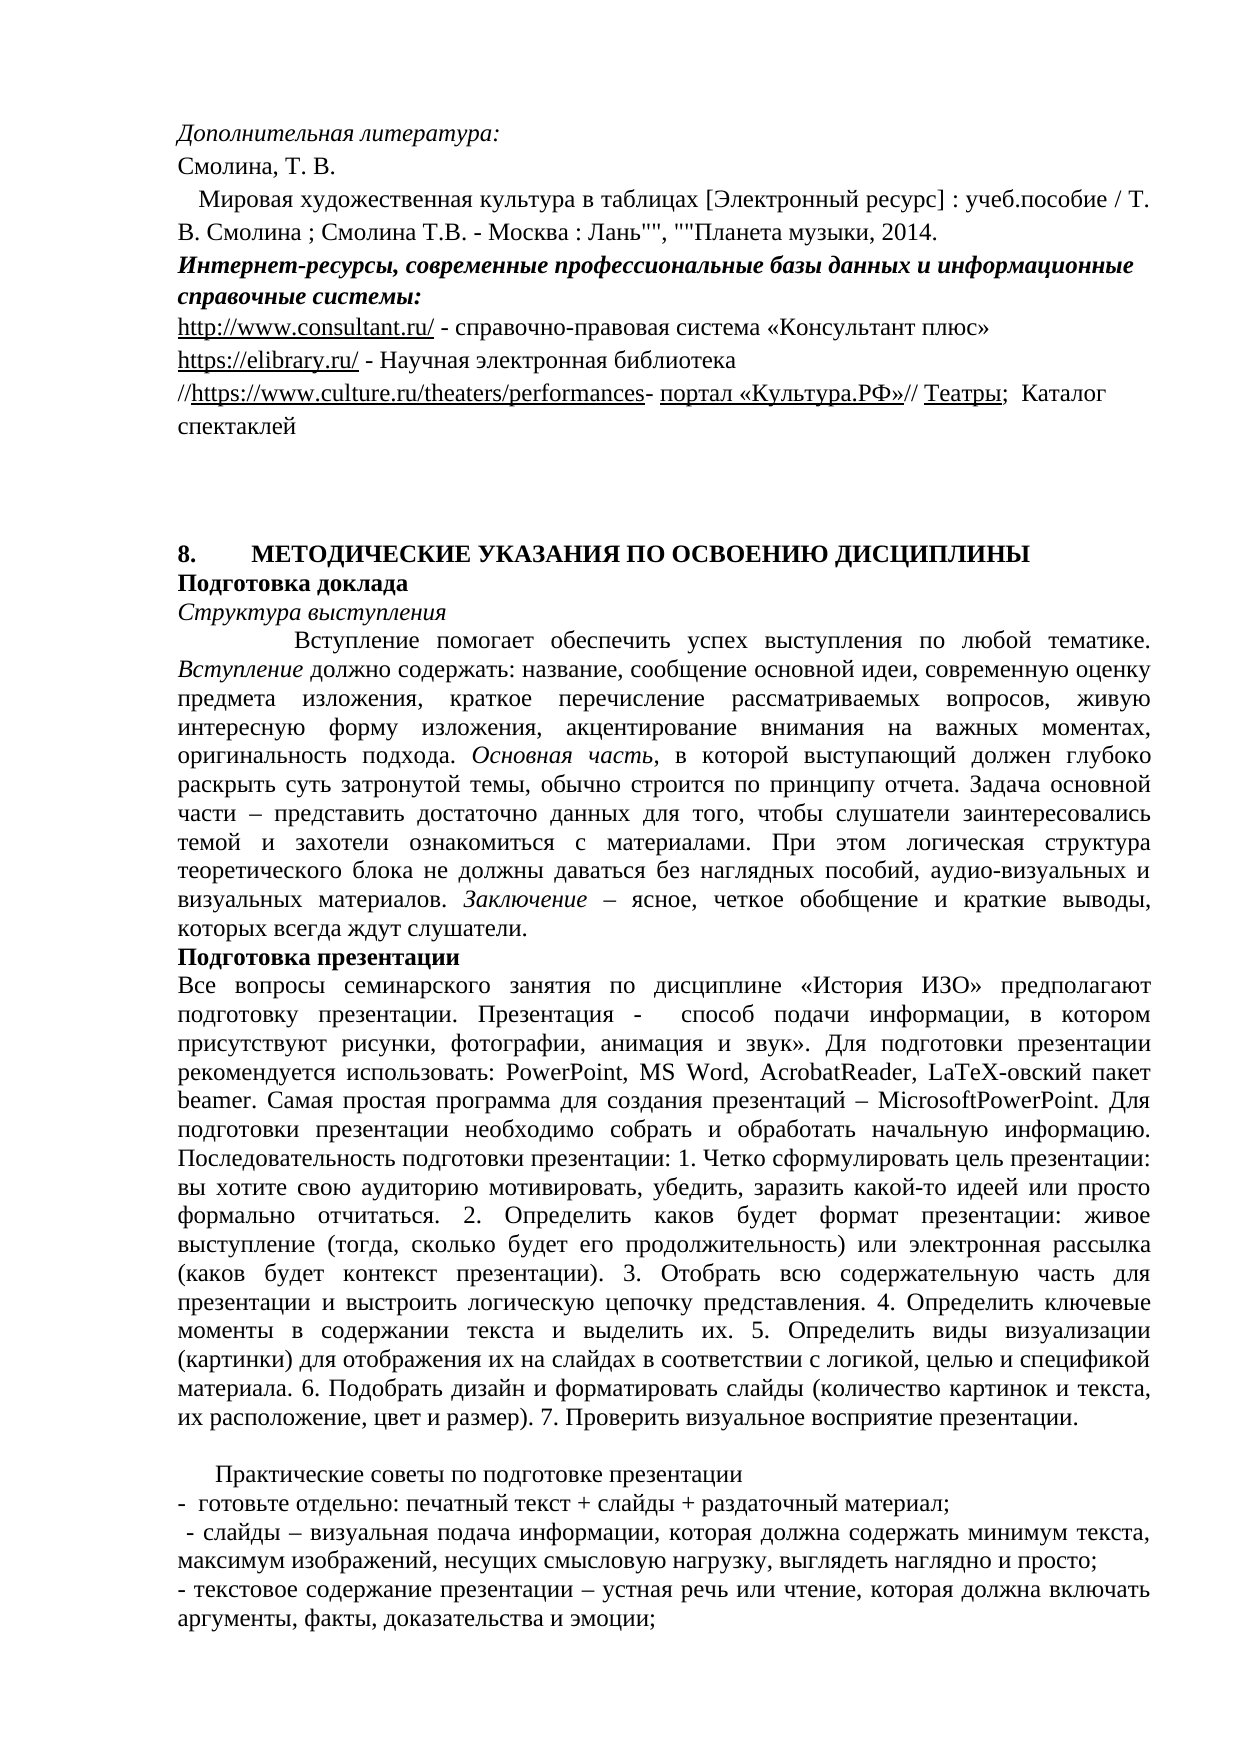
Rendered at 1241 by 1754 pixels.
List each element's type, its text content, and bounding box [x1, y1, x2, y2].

text Подготовка доклада [177, 568, 1152, 597]
text Мировая художественная культура в таблицах [Электронный ресурс] : учеб.пособие / Т. В. Смолина ; Смолина Т.В. - Москва : Лань"", ""Планета музыки, 2014. [177, 184, 1152, 246]
text Вступление помогает обеспечить успех выступления по любой тематике. Вступление должно содержать: название, сообщение основной идеи, современную оценку предмета изложения, краткое перечисление рассматриваемых вопросов, живую интересную форму изложения, акцентирование внимания на важных моментах, оригинальность подхода. Основная часть, в которой выступающий должен глубоко раскрыть суть затронутой темы, обычно строится по принципу отчета. Задача основной части – представить достаточно данных для того, чтобы слушатели заинтересовались темой и захотели ознакомиться с материалами. При этом логическая структура теоретического блока не должны даваться без наглядных пособий, аудио-визуальных и визуальных материалов. Заключение – ясное, четкое обобщение и краткие выводы, которых всегда ждут слушатели. [177, 625, 1152, 942]
text Дополнительная литература: [177, 118, 1152, 147]
text https://elibrary.ru/ - Научная электронная библиотека [177, 345, 1152, 374]
text http://www.consultant.ru/ - справочно-правовая система «Консультант плюс» [177, 312, 1152, 341]
text Практические советы по подготовке презентации [177, 1459, 1152, 1488]
text Структура выступления [177, 597, 1152, 625]
text - текстовое содержание презентации – устная речь или чтение, которая должна включать аргументы, факты, доказательства и эмоции; [177, 1574, 1152, 1632]
text - слайды – визуальная подача информации, которая должна содержать минимум текста, максимум изображений, несущих смысловую нагрузку, выглядеть наглядно и просто; [177, 1517, 1152, 1574]
text 8. МЕТОДИЧЕСКИЕ УКАЗАНИЯ ПО ОСВОЕНИЮ ДИСЦИПЛИНЫ [177, 539, 1152, 568]
text //https://www.culture.ru/theaters/performances- портал «Культура.РФ»// Театры; Каталог спектаклей [177, 378, 1152, 440]
text Подготовка презентации [177, 942, 1152, 970]
text Все вопросы семинарского занятия по дисциплине «История ИЗО» предполагают подготовку презентации. Презентация - способ подачи информации, в котором присутствуют рисунки, фотографии, анимация и звук». Для подготовки презентации рекомендуется использовать: PowerPoint, MS Word, AcrobatReader, LaTeX-овский пакет beamer. Самая простая программа для создания презентаций – MicrosoftPowerPoint. Для подготовки презентации необходимо собрать и обработать начальную информацию. Последовательность подготовки презентации: 1. Четко сформулировать цель презентации: вы хотите свою аудиторию мотивировать, убедить, заразить какой-то идеей или просто формально отчитаться. 2. Определить каков будет формат презентации: живое выступление (тогда, сколько будет его продолжительность) или электронная рассылка (каков будет контекст презентации). 3. Отобрать всю содержательную часть для презентации и выстроить логическую цепочку представления. 4. Определить ключевые моменты в содержании текста и выделить их. 5. Определить виды визуализации (картинки) для отображения их на слайдах в соответствии с логикой, целью и спецификой материала. 6. Подобрать дизайн и форматировать слайды (количество картинок и текста, их расположение, цвет и размер). 7. Проверить визуальное восприятие презентации. [177, 970, 1152, 1430]
text Интернет-ресурсы, современные профессиональные базы данных и информационные справочные системы: [177, 250, 1152, 310]
text Смолина, Т. В. [177, 151, 1152, 180]
text - готовьте отдельно: печатный текст + слайды + раздаточный материал; [177, 1488, 1152, 1517]
